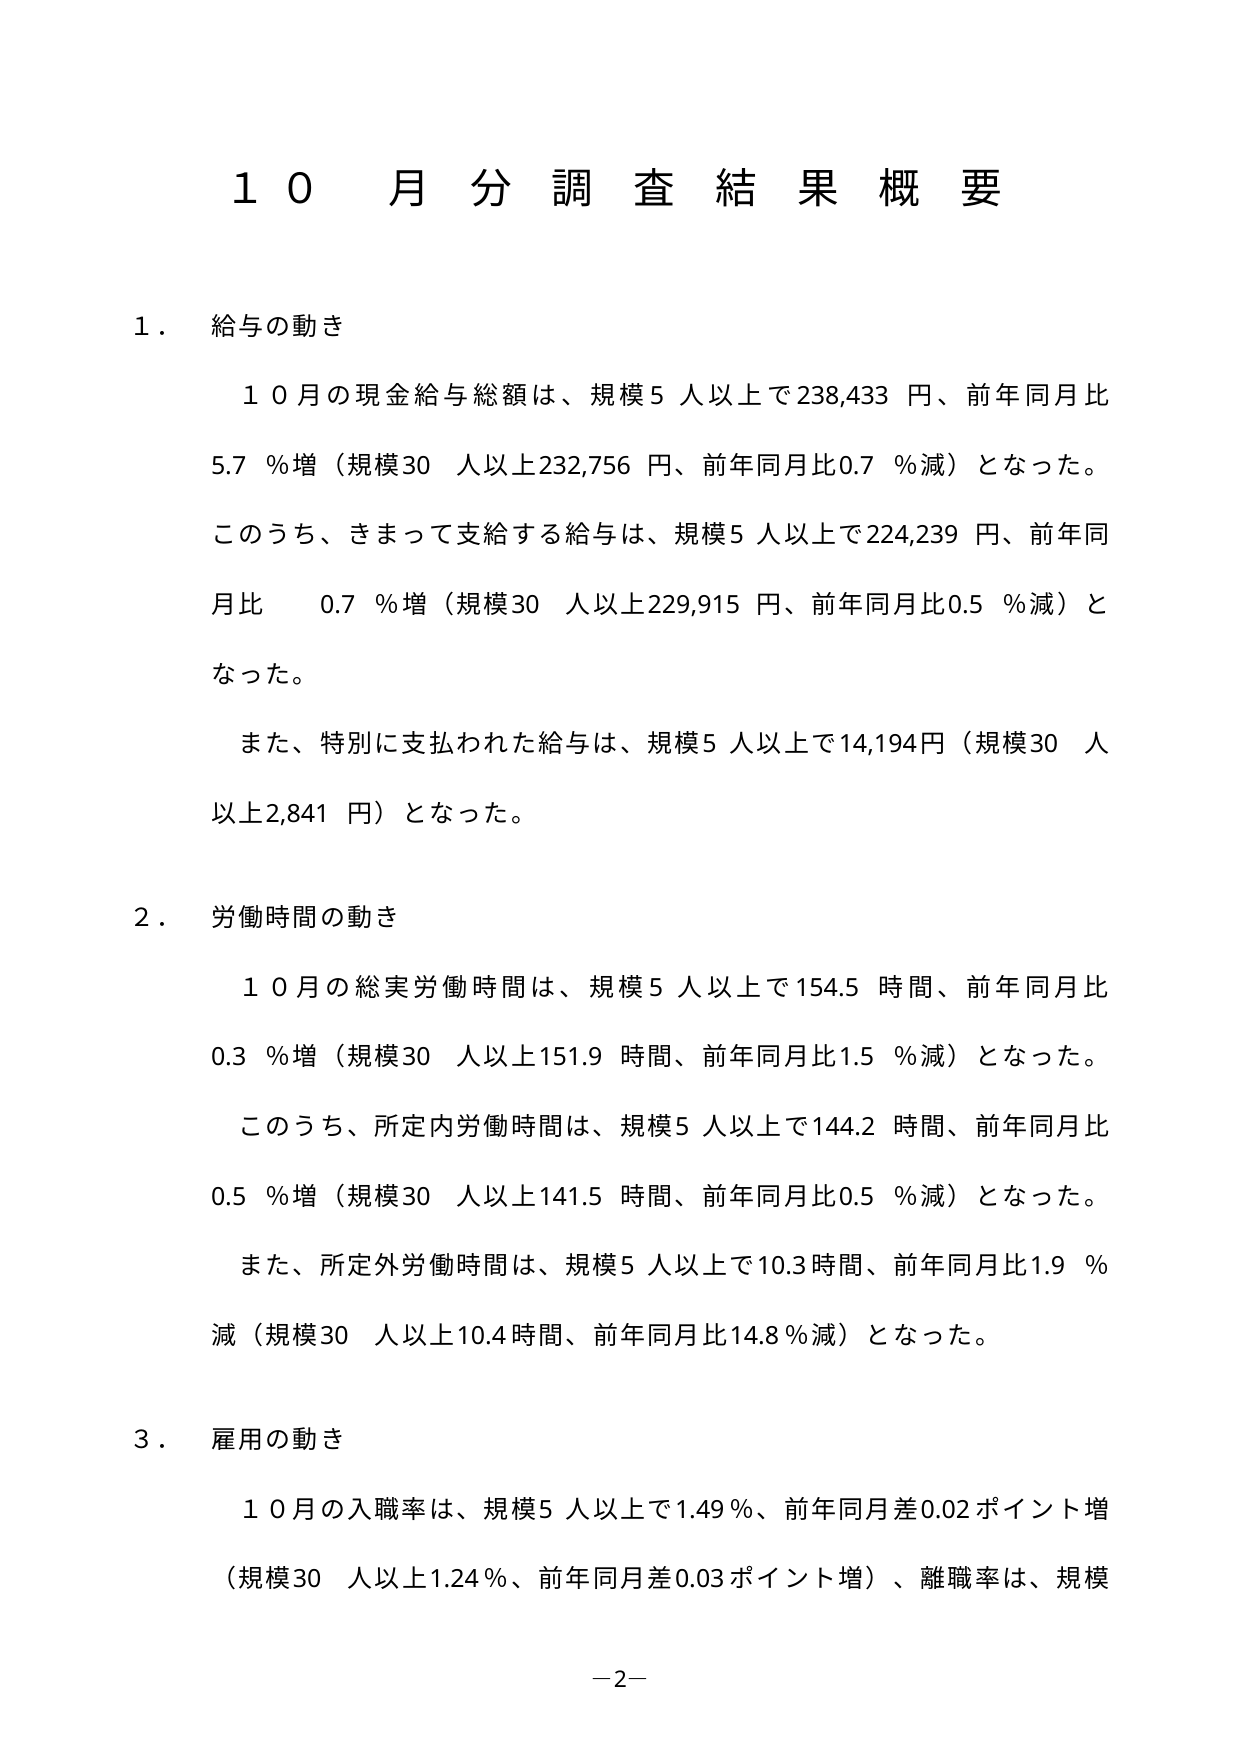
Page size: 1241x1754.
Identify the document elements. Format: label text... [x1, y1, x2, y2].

list 労働時間の動き [129, 881, 1111, 951]
text このうち、所定内労働時間は、規模5人以上で144.2時間、前年同月比0.5％増（規模30人以上141.5時間、前年同月比0.5％減）となった。 [184, 1090, 1111, 1229]
text また、所定外労働時間は、規模5人以上で10.3時間、前年同月比1.9％減（規模30人以上10.4時間、前年同月比14.8％減）となった。 [184, 1229, 1111, 1368]
text このうち、きまって支給する給与は、規模5人以上で224,239円、前年同月比 0.7％増（規模30人以上229,915円、前年同月比0.5％減）となった。 [184, 498, 1111, 707]
text １０ 月 分 調 査 結 果 概 要 [129, 150, 1111, 220]
text １０月の総実労働時間は、規模5人以上で154.5時間、前年同月比0.3％増（規模30人以上151.9時間、前年同月比1.5％減）となった。 [184, 951, 1111, 1090]
text １０月の現金給与総額は、規模5人以上で238,433円、前年同月比5.7％増（規模30人以上232,756円、前年同月比0.7％減）となった。 [184, 359, 1111, 498]
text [184, 1472, 1111, 1612]
text また、特別に支払われた給与は、規模5人以上で14,194円（規模30人以上2,841円）となった。 [184, 707, 1111, 846]
list 給与の動き [129, 289, 1111, 359]
list 雇用の動き [129, 1403, 1111, 1472]
